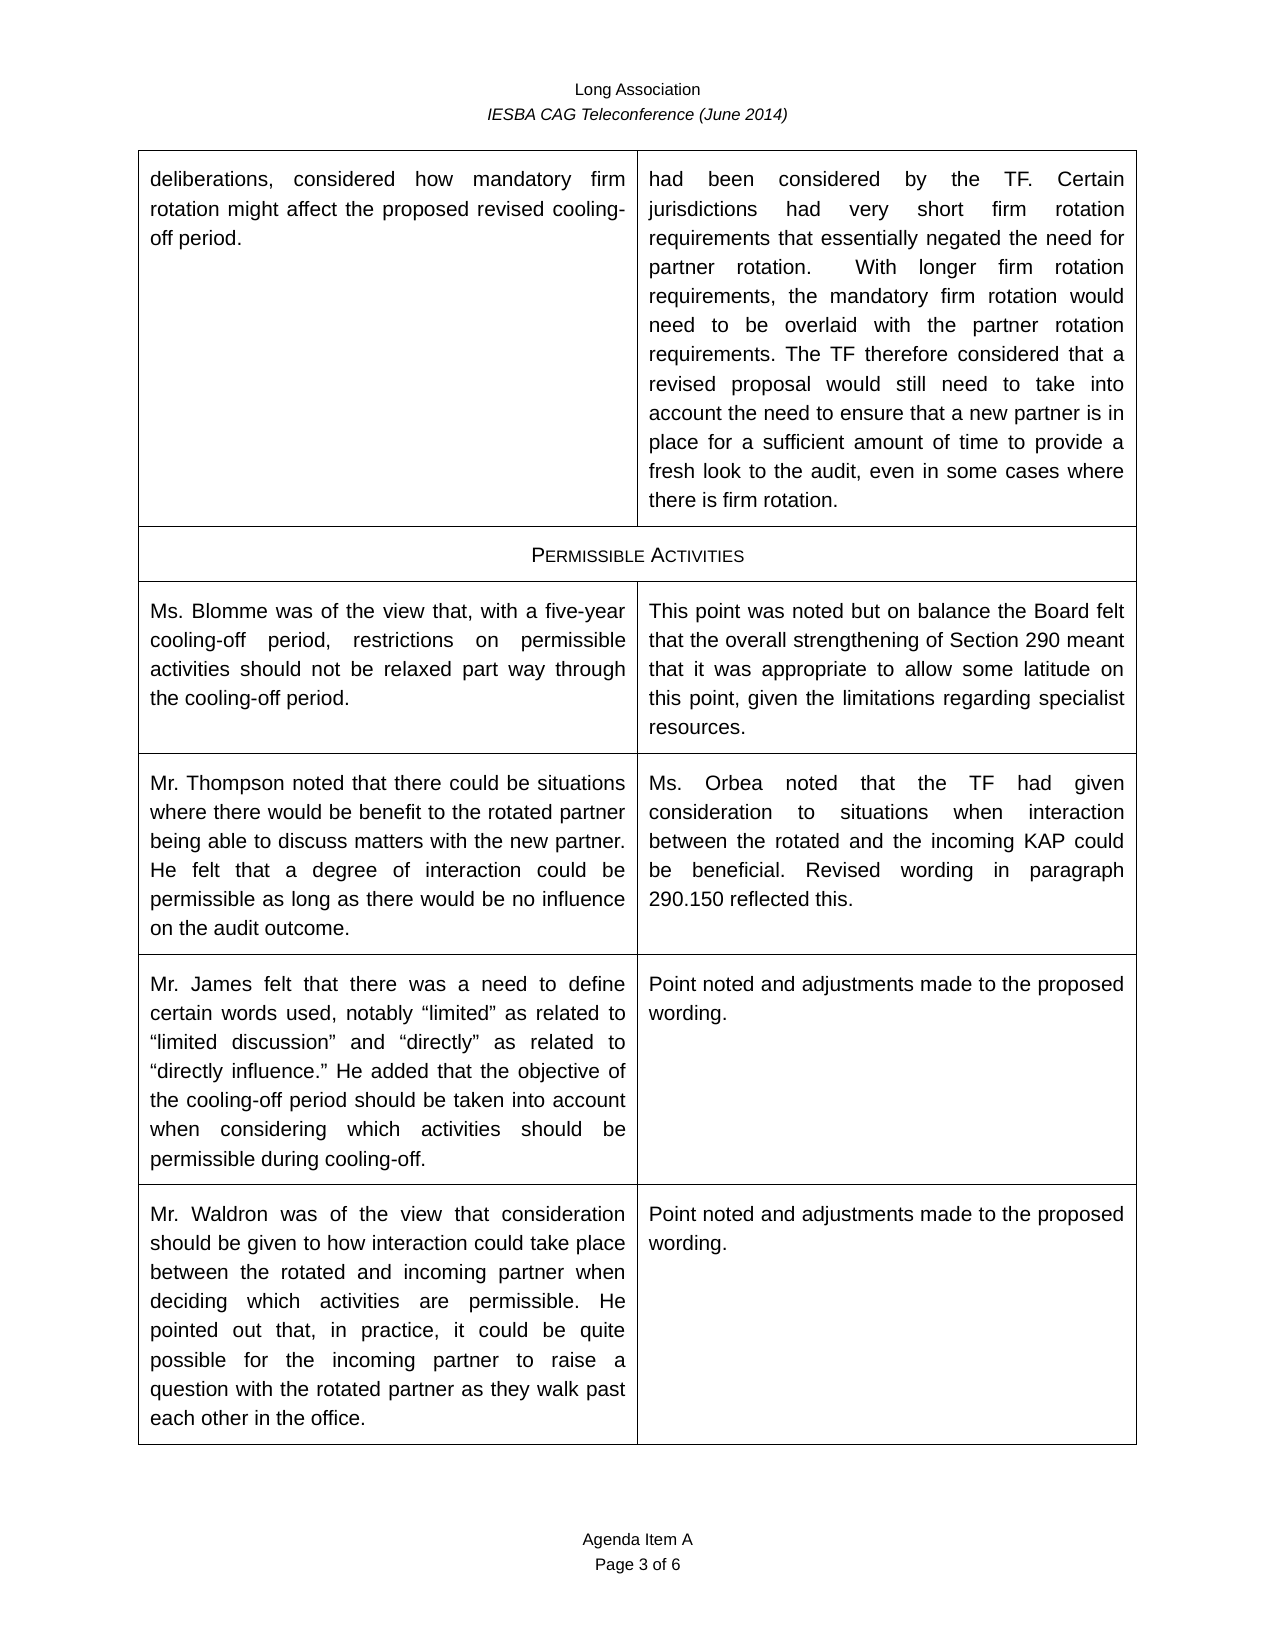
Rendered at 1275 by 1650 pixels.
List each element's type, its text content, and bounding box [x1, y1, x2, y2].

table_cell Permissible Activities [139, 527, 1136, 581]
table_cell Mr. Waldron was of the view that consideration should be given to how interaction could take place between the rotated and incoming partner when deciding which activities are permissible. He pointed out that, in practice, it could be quite possible for the incoming partner to raise a question with the rotated partner as they walk past each other in the office. [139, 1185, 637, 1444]
table_cell Point noted and adjustments made to the proposed wording. [638, 955, 1136, 1184]
table_cell Ms. Blomme was of the view that, with a five-year cooling-off period, restrictions on permissible activities should not be relaxed part way through the cooling-off period. [139, 582, 637, 753]
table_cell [638, 151, 1136, 526]
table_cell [139, 151, 637, 526]
table_cell Mr. James felt that there was a need to define certain words used, notably “limited” as related to “limited discussion” and “directly” as related to “directly influence.” He added that the objective of the cooling-off period should be taken into account when considering which activities should be permissible during cooling-off. [139, 955, 637, 1184]
table_cell Mr. Thompson noted that there could be situations where there would be benefit to the rotated partner being able to discuss matters with the new partner. He felt that a degree of interaction could be permissible as long as there would be no influence on the audit outcome. [139, 754, 637, 954]
table_cell This point was noted but on balance the Board felt that the overall strengthening of Section 290 meant that it was appropriate to allow some latitude on this point, given the limitations regarding specialist resources. [638, 582, 1136, 753]
table_cell Ms. Orbea noted that the TF had given consideration to situations when interaction between the rotated and the incoming KAP could be beneficial. Revised wording in paragraph 290.150 reflected this. [638, 754, 1136, 954]
table_cell Point noted and adjustments made to the proposed wording. [638, 1185, 1136, 1444]
